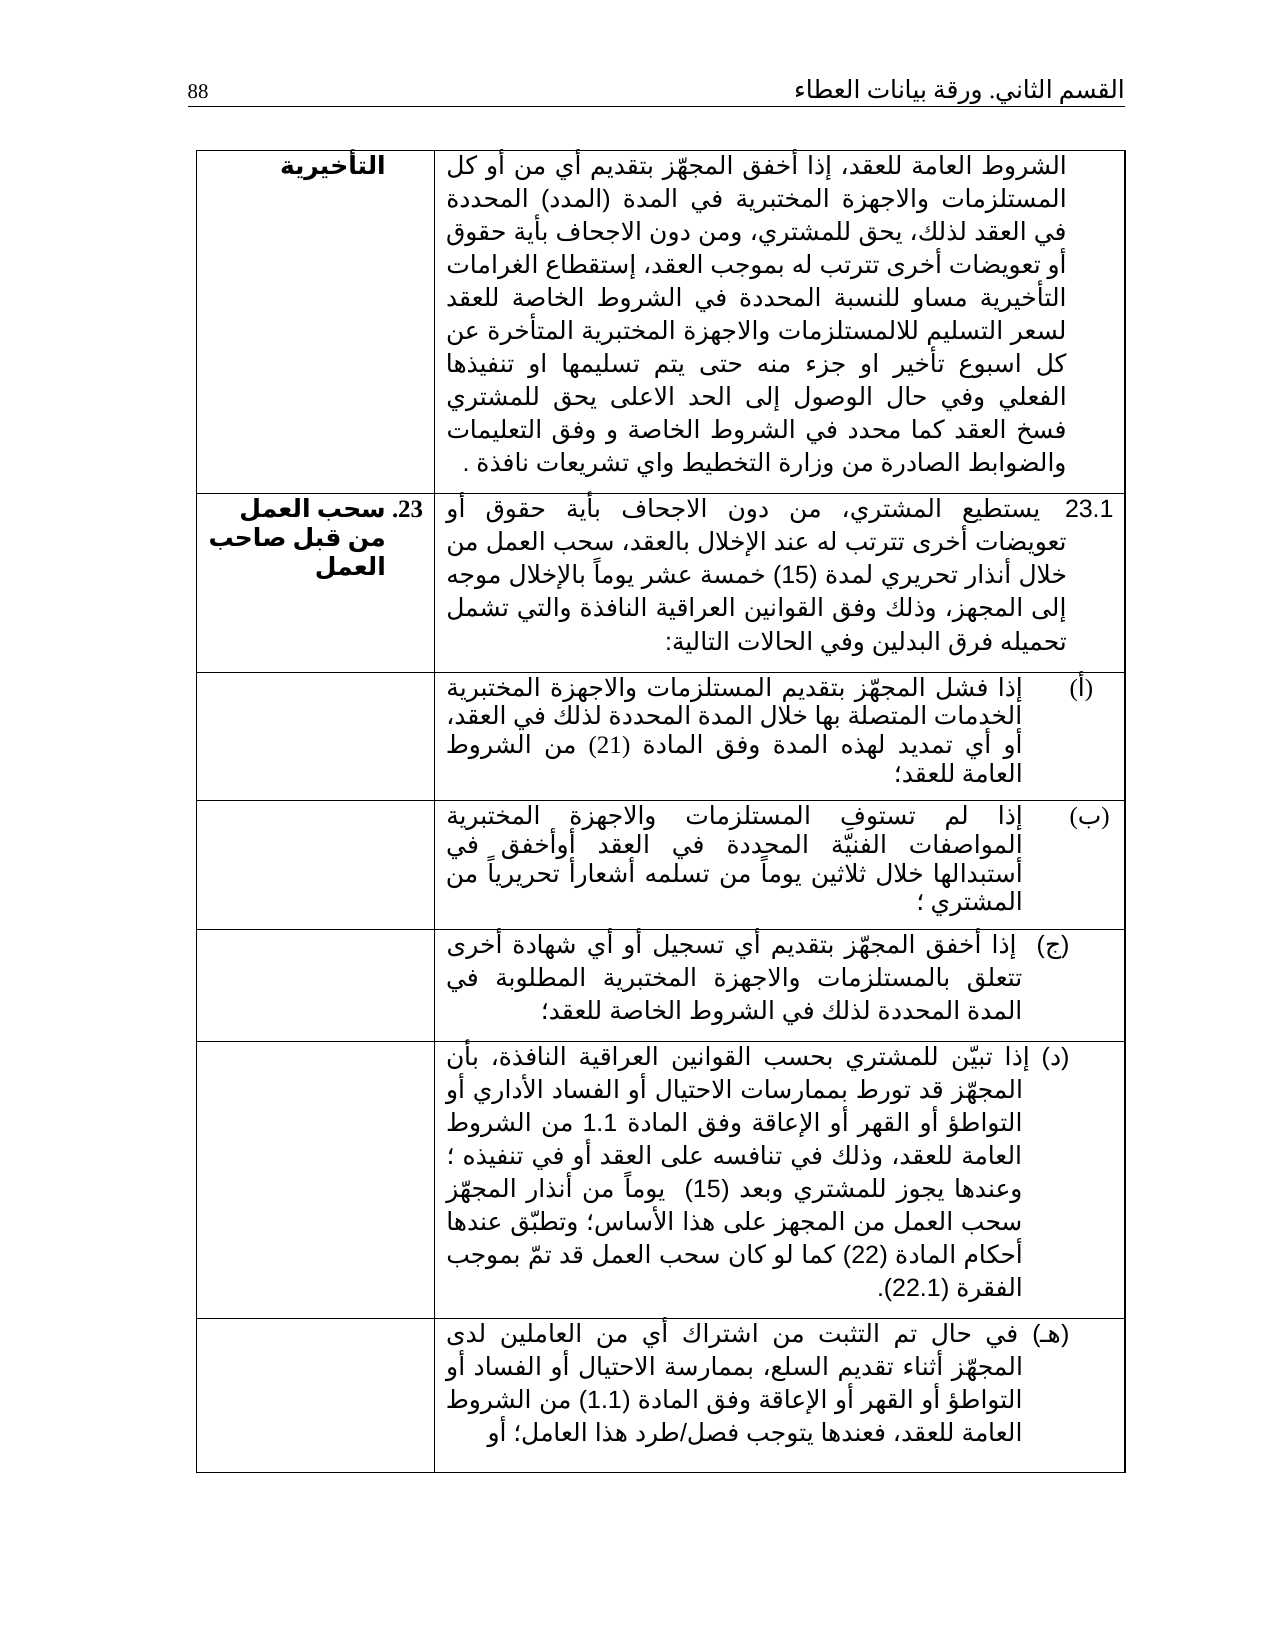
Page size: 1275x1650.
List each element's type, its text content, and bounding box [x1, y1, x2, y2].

table_cell إذا لم تستوفِ المستلزمات والاجهزة المختبرية المواصفات الفنيّة المحددة في العقد أوأخفق في أستبدالها خلال ثلاثين يوماً من تسلمه أشعارأ تحريرياً من المشتري ؛ [435, 801, 1124, 929]
table_cell إذا فشل المجهّز بتقديم المستلزمات والاجهزة المختبرية الخدمات المتصلة بها خلال المدة المحددة لذلك في العقد، أو أي تمديد لهذه المدة وفق المادة (21) من الشروط العامة للعقد؛ [435, 673, 1124, 800]
table_cell (ج) إذا أخفق المجهّز بتقديم أي تسجيل أو أي شهادة أخرى تتعلق بالمستلزمات والاجهزة المختبرية المطلوبة في المدة المحددة لذلك في الشروط الخاصة للعقد؛ [435, 930, 1124, 1041]
table_cell 23.1 يستطيع المشتري، من دون الاجحاف بأية حقوق أو تعويضات أخرى تترتب له عند الإخلال بالعقد، سحب العمل من خلال أنذار تحريري لمدة (15) خمسة عشر يوماً بالإخلال موجه إلى المجهز، وذلك وفق القوانين العراقية النافذة والتي تشمل تحميله فرق البدلين وفي الحالات التالية: [435, 494, 1124, 672]
table_cell [197, 930, 434, 1041]
table_cell (هـ) في حال تم التثبت من اشتراك أي من العاملين لدى المجهّز أثناء تقديم السلع، بممارسة الاحتيال أو الفساد أو التواطؤ أو القهر أو الإعاقة وفق المادة (1.1) من الشروط العامة للعقد، فعندها يتوجب فصل/طرد هذا العامل؛ أو [435, 1319, 1124, 1472]
table_cell [197, 1319, 434, 1472]
table_cell 23. سحب العمل من قبل صاحب العمل [197, 494, 434, 672]
table_cell (د) إذا تبيّن للمشتري بحسب القوانين العراقية النافذة، بأن المجهّز قد تورط بممارسات الاحتيال أو الفساد الأداري أو التواطؤ أو القهر أو الإعاقة وفق المادة 1.1 من الشروط العامة للعقد، وذلك في تنافسه على العقد أو في تنفيذه ؛ وعندها يجوز للمشتري وبعد (15) يوماً من أنذار المجهّز سحب العمل من المجهز على هذا الأساس؛ وتطبّق عندها أحكام المادة (22) كما لو كان سحب العمل قد تمّ بموجب الفقرة (22.1). [435, 1042, 1124, 1318]
table_cell 22. الغرامات التأخيرية [197, 151, 434, 493]
table_cell [197, 1042, 434, 1318]
table_cell [197, 673, 434, 800]
table_cell [197, 801, 434, 929]
